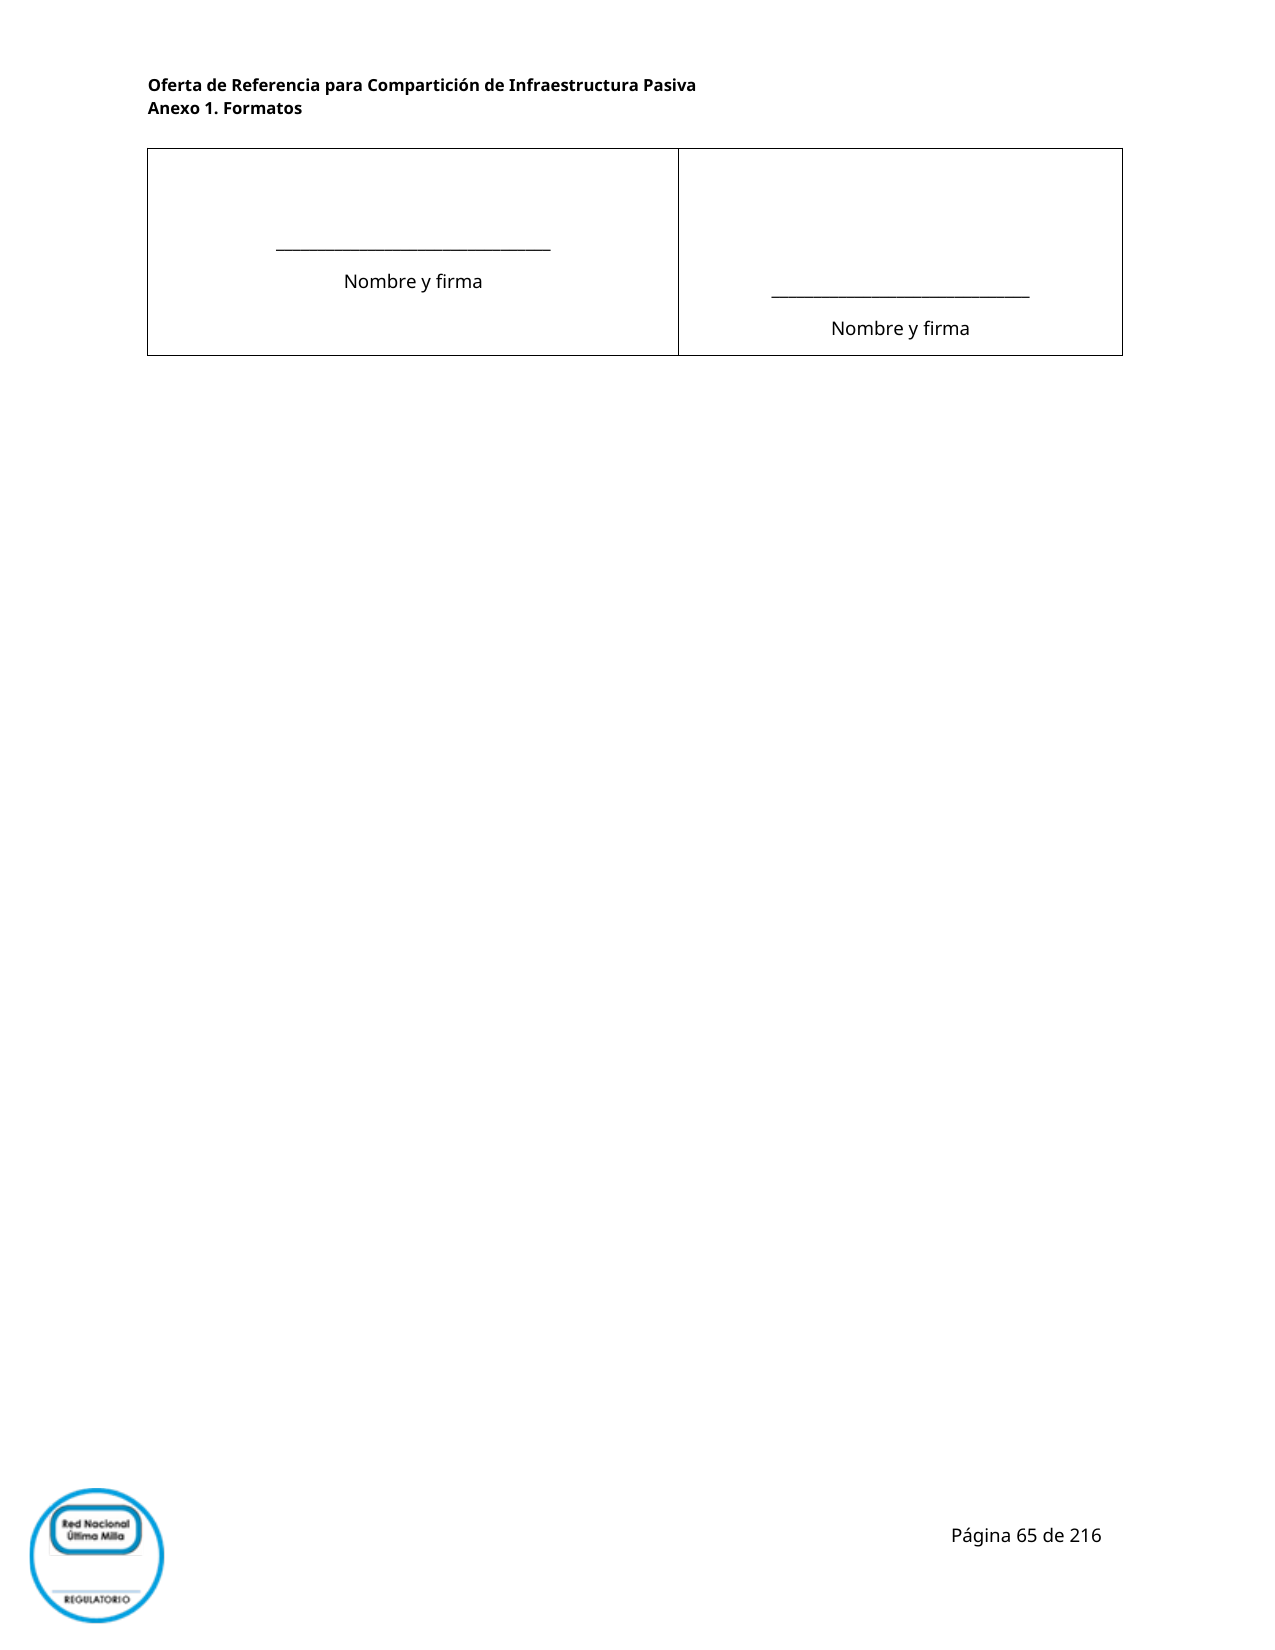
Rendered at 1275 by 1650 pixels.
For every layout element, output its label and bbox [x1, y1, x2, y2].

picture [29, 1488, 166, 1625]
table_cell [148, 149, 678, 355]
table_cell [679, 149, 1122, 355]
picture [34, 1493, 159, 1618]
picture [29, 1488, 93, 1551]
